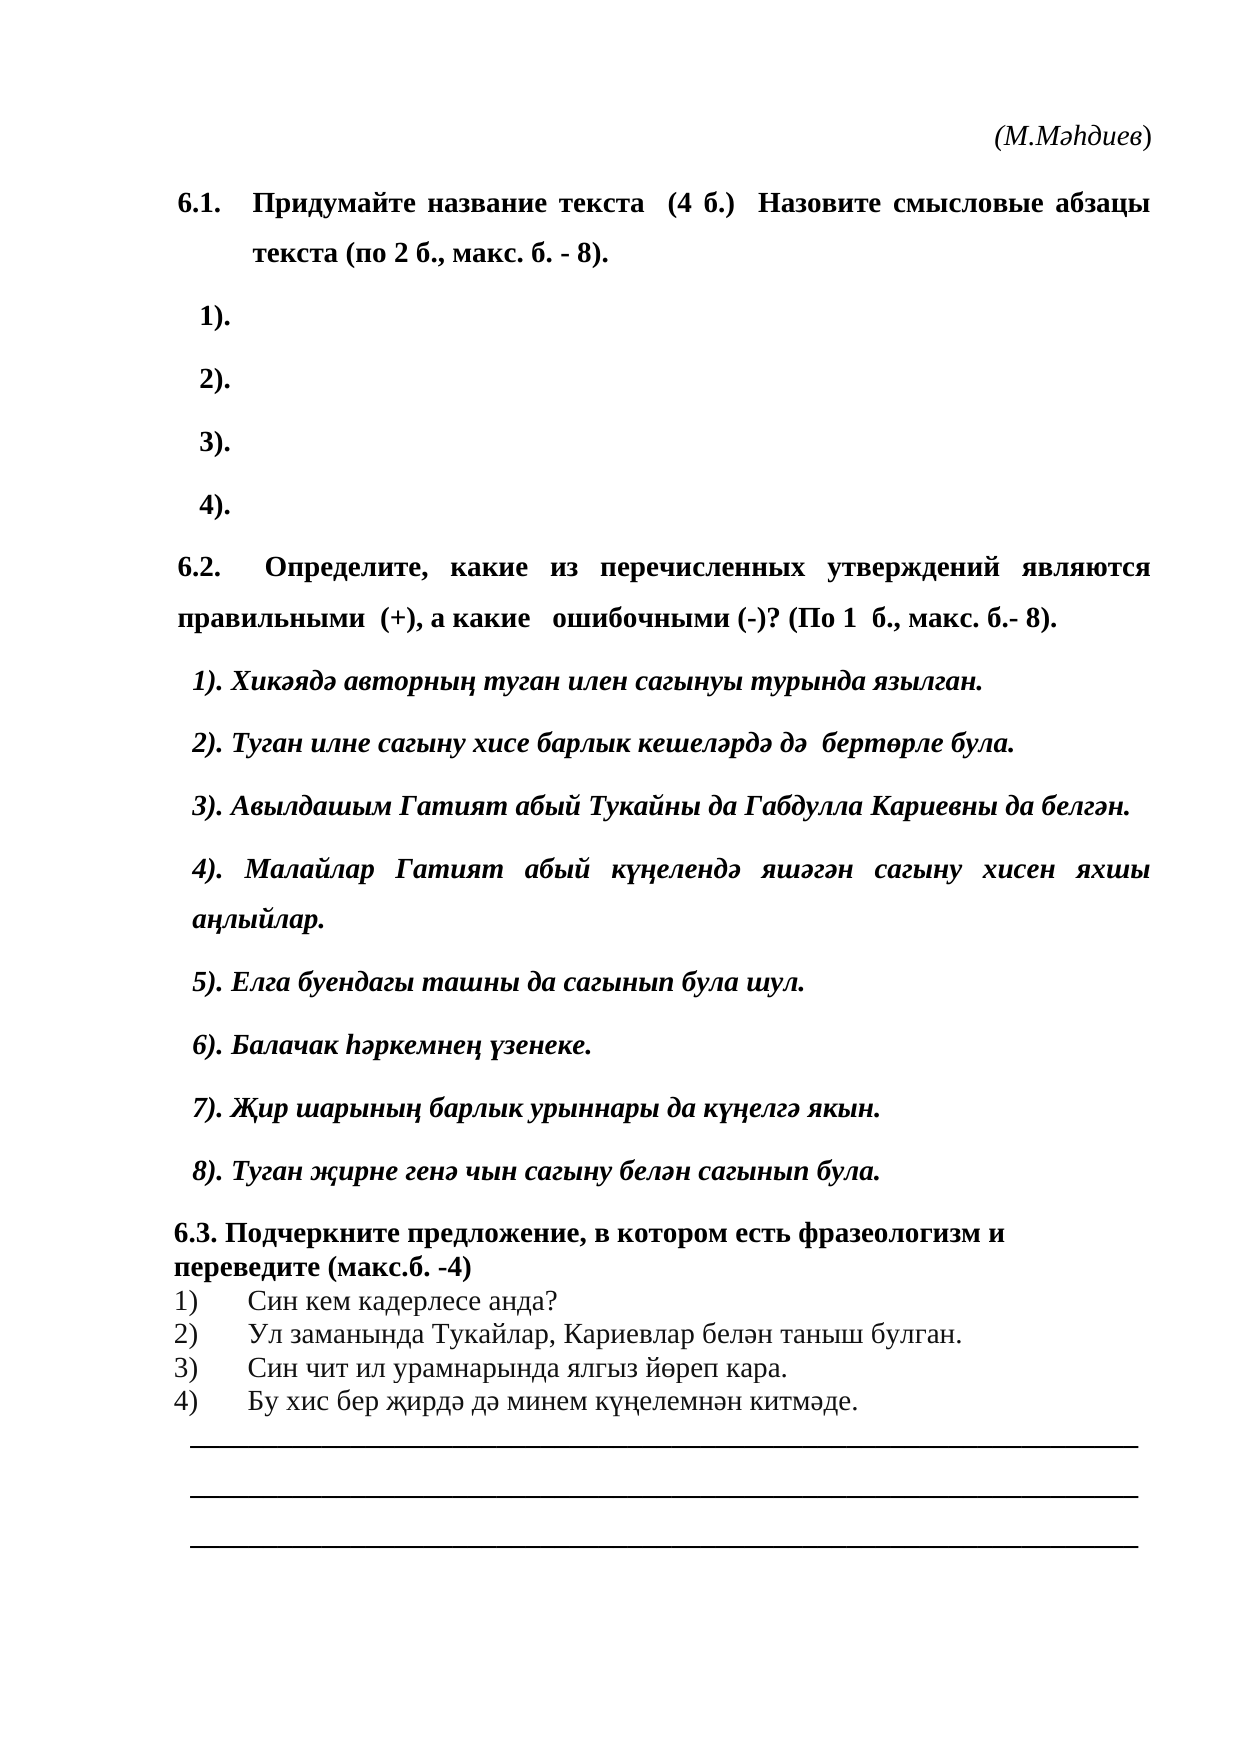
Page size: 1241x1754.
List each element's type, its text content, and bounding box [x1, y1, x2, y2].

text 6). Балачак һәркемнең үзенеке. [192, 1027, 1152, 1061]
text 7). Җир шарының барлык урыннары да күңелгә якын. [192, 1090, 1152, 1123]
table_cell Син кем кадерлесе анда? Ул заманында Тукайлар, Кариевлар белән таныш булган. Син чит ил урамнарында ялгыз йөреп кара. Бу хис бер җирдә дә минем күңелемнән китмәде. [163, 1283, 248, 1417]
list Придумайте название текста (4 б.) Назовите смысловые абзацы текста (по 2 б., макс. б. - 8). [177, 185, 1152, 269]
text 4). [199, 487, 1152, 520]
text 1). Хикәядә авторның туган илен сагынуы турында язылган. [192, 663, 1152, 696]
text 3). Авылдашым Гатият абый Тукайны да Габдулла Кариевны да белгән. [192, 788, 1152, 822]
table_cell Син кем кадерлесе анда? Ул заманында Тукайлар, Кариевлар белән таныш булган. Син чит ил урамнарында ялгыз йөреп кара. Бу хис бер җирдә дә минем күңелемнән китмәде. [558, 1283, 1093, 1417]
text 2). Туган илне сагыну хисе барлык кешеләрдә дә бертөрле була. [192, 726, 1152, 759]
text 4). Малайлар Гатият абый күңелендә яшәгән сагыну хисен яхшы аңлыйлар. [192, 851, 1152, 935]
text 5). Елга буендагы ташны да сагынып була шул. [192, 964, 1152, 998]
text ___________________________________________________________________________________________________________________________________________________________________________________________________ [192, 1417, 1152, 1551]
text 1). [199, 298, 1152, 332]
table_header 6.3. Подчеркните предложение, в котором есть фразеологизм и переведите (макс.б. -4) [163, 1216, 1093, 1283]
text 6.2. Определите, какие из перечисленных утверждений являются правильными (+), а какие ошибочными (-)? (По 1 б., макс. б.- 8). [177, 549, 1152, 633]
text (М.Мәһдиев) [177, 118, 1152, 152]
text 8). Туган җирне генә чын сагыну белән сагынып була. [192, 1153, 1152, 1186]
text 2). [199, 361, 1152, 395]
text 3). [199, 424, 1152, 457]
